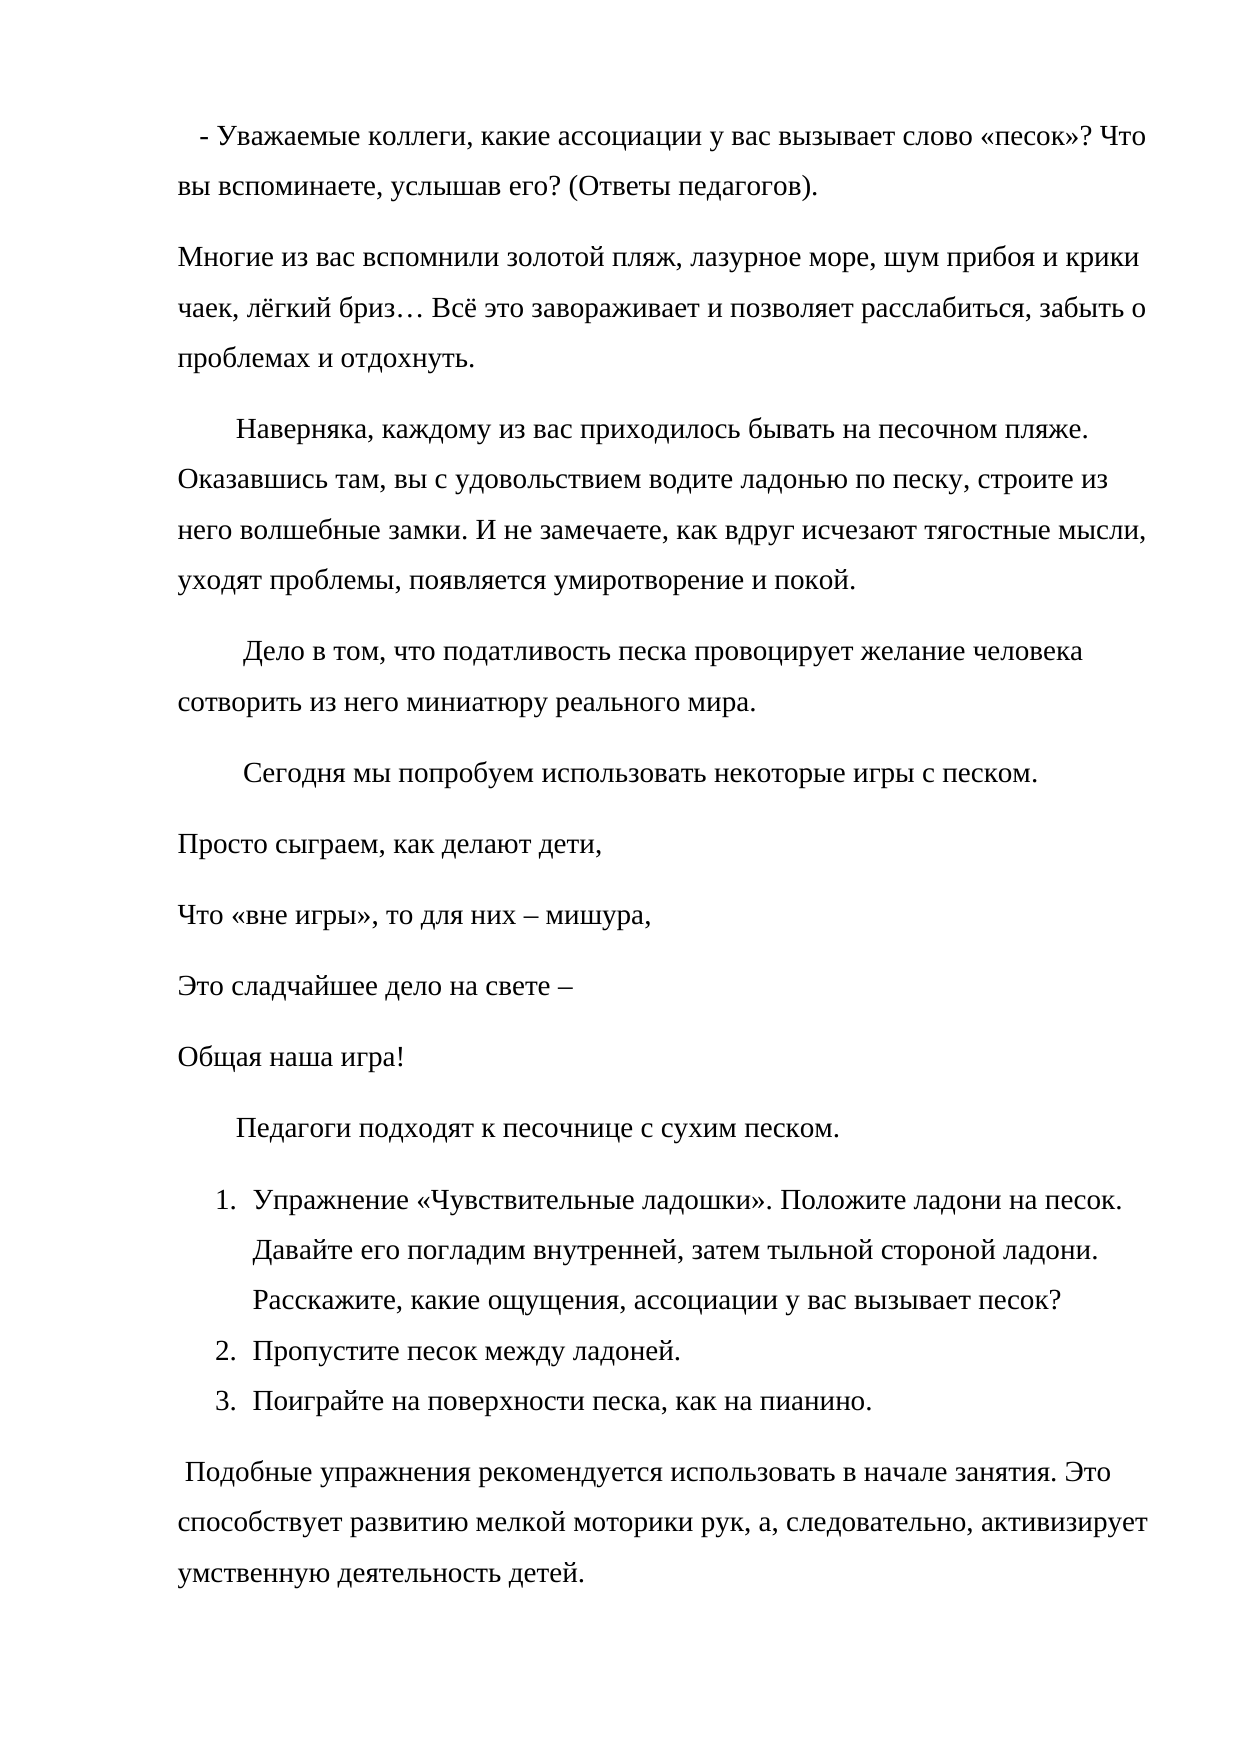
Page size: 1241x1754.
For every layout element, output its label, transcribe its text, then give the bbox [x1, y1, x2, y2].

text Подобные упражнения рекомендуется использовать в начале занятия. Это способствует развитию мелкой моторики рук, а, следовательно, активизирует умственную деятельность детей. [177, 1454, 1152, 1588]
text Педагоги подходят к песочнице с сухим песком. [177, 1111, 1152, 1144]
text Общая наша игра! [177, 1039, 1152, 1073]
text - Уважаемые коллеги, какие ассоциации у вас вызывает слово «песок»? Что вы вспоминаете, услышав его? (Ответы педагогов). [177, 118, 1152, 202]
text Наверняка, каждому из вас приходилось бывать на песочном пляже. Оказавшись там, вы с удовольствием водите ладонью по песку, строите из него волшебные замки. И не замечаете, как вдруг исчезают тягостные мысли, уходят проблемы, появляется умиротворение и покой. [177, 411, 1152, 596]
text Дело в том, что податливость песка провоцирует желание человека сотворить из него миниатюру реального мира. [177, 633, 1152, 717]
text Сегодня мы попробуем использовать некоторые игры с песком. [177, 755, 1152, 788]
list Упражнение «Чувствительные ладошки». Положите ладони на песок. Давайте его погладим внутренней, затем тыльной стороной ладони. Расскажите, какие ощущения, ассоциации у вас вызывает песок? [215, 1182, 1152, 1316]
text Просто сыграем, как делают дети, [177, 826, 1152, 859]
list Пропустите песок между ладоней. [215, 1333, 1152, 1366]
text Это сладчайшее дело на свете – [177, 968, 1152, 1002]
list Поиграйте на поверхности песка, как на пианино. [215, 1383, 1152, 1417]
text Что «вне игры», то для них – мишура, [177, 897, 1152, 931]
text Многие из вас вспомнили золотой пляж, лазурное море, шум прибоя и крики чаек, лёгкий бриз… Всё это завораживает и позволяет расслабиться, забыть о проблемах и отдохнуть. [177, 239, 1152, 374]
